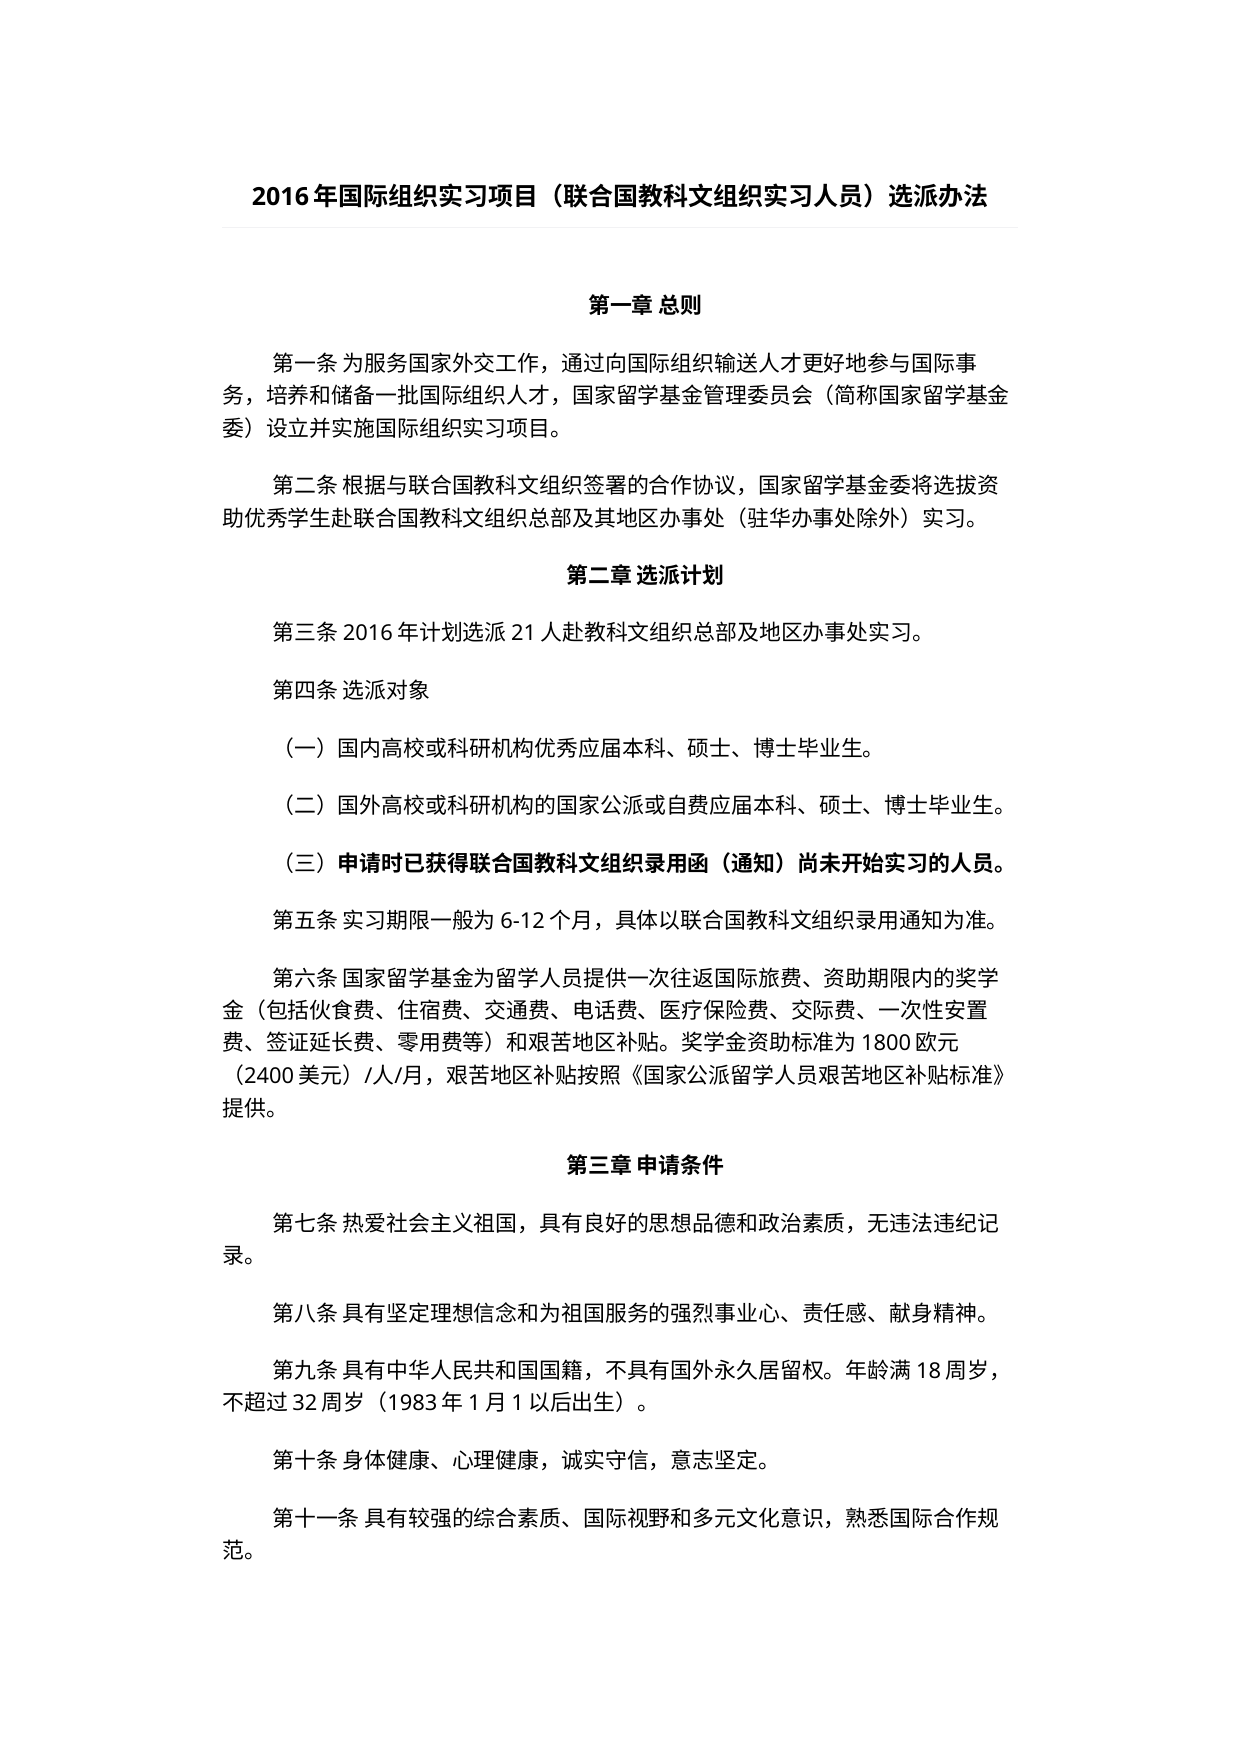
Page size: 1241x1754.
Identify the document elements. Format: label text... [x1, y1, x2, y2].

table_header 2016年国际组织实习项目（联合国教科文组织实习人员）选派办法 [222, 162, 1018, 227]
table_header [222, 230, 1018, 1590]
